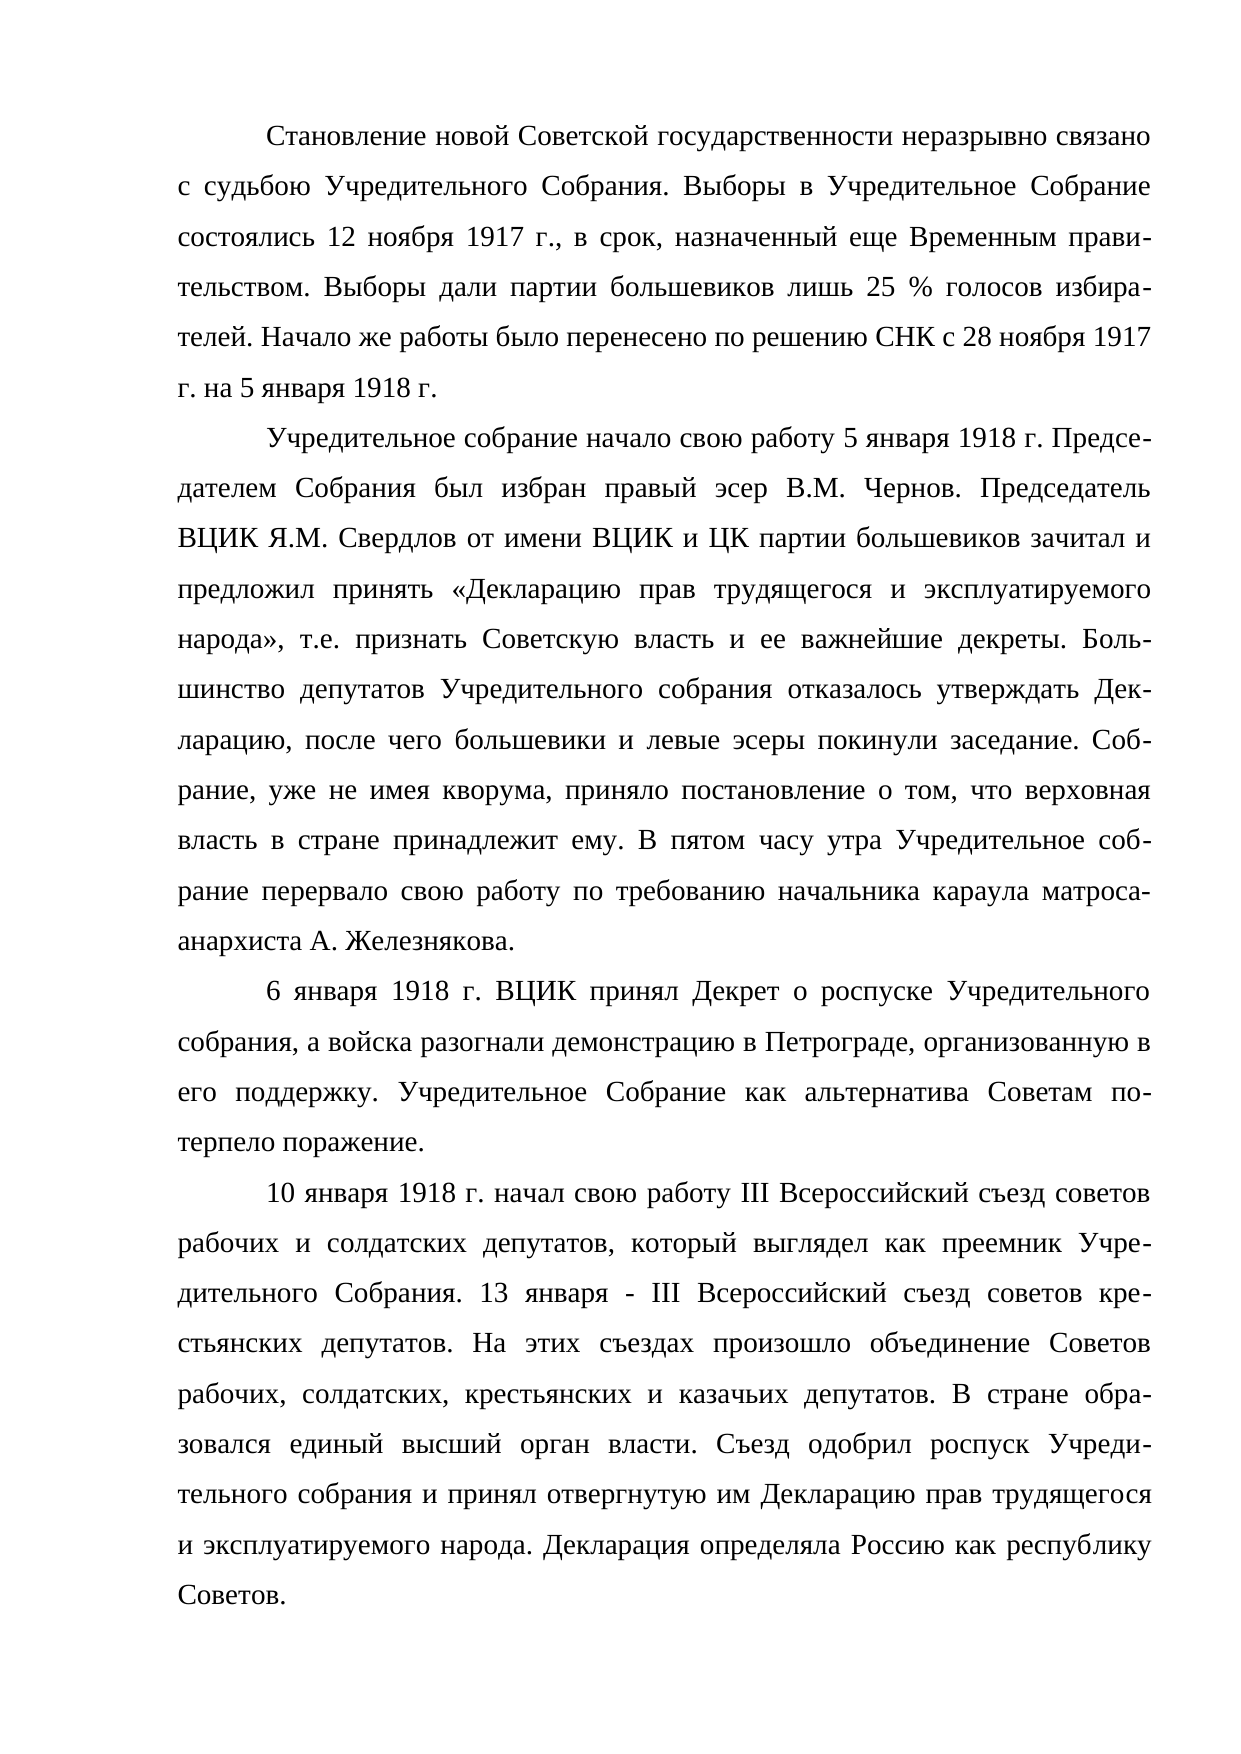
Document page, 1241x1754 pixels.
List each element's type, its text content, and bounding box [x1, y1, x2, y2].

text 10 января 1918 г. начал свою работу III Всероссийский съезд советов рабочих и солдатских депутатов, который выглядел как преемник Учредительного Собрания. 13 января - III Всероссийский съезд советов крестьянских депутатов. На этих съездах произошло объединение Советов рабочих, солдатских, крестьянских и казачьих депутатов. В стране образовался единый высший орган власти. Съезд одобрил роспуск Учредительного собрания и принял отвергнутую им Декларацию прав трудящегося и эксплуатируемого народа. Декларация определяла Россию как республику Советов. [177, 1175, 1152, 1611]
text 6 января 1918 г. ВЦИК принял Декрет о роспуске Учредительного собрания, а войска разогнали демонстрацию в Петрограде, организованную в его поддержку. Учредительное Собрание как альтернатива Советам потерпело поражение. [177, 973, 1152, 1158]
text Учредительное собрание начало свою работу 5 января 1918 г. Председателем Собрания был избран правый эсер В.М. Чернов. Председатель ВЦИК Я.М. Свердлов от имени ВЦИК и ЦК партии большевиков зачитал и предложил принять «Декларацию прав трудящегося и эксплуатируемого народа», т.е. признать Советскую власть и ее важнейшие декреты. Большинство депутатов Учредительного собрания отказалось утверждать Декларацию, после чего большевики и левые эсеры покинули заседание. Собрание, уже не имея кворума, приняло постановление о том, что верховная власть в стране принадлежит ему. В пятом часу утра Учредительное собрание перервало свою работу по требованию начальника караула матроса- анархиста А. Железнякова. [177, 420, 1152, 957]
text Становление новой Советской государственности неразрывно связано с судьбою Учредительного Собрания. Выборы в Учредительное Собрание состоялись 12 ноября 1917 г., в срок, назначенный еще Временным правительством. Выборы дали партии большевиков лишь 25 % голосов избирателей. Начало же работы было перенесено по решению СНК с 28 ноября 1917 г. на 5 января 1918 г. [177, 118, 1152, 403]
